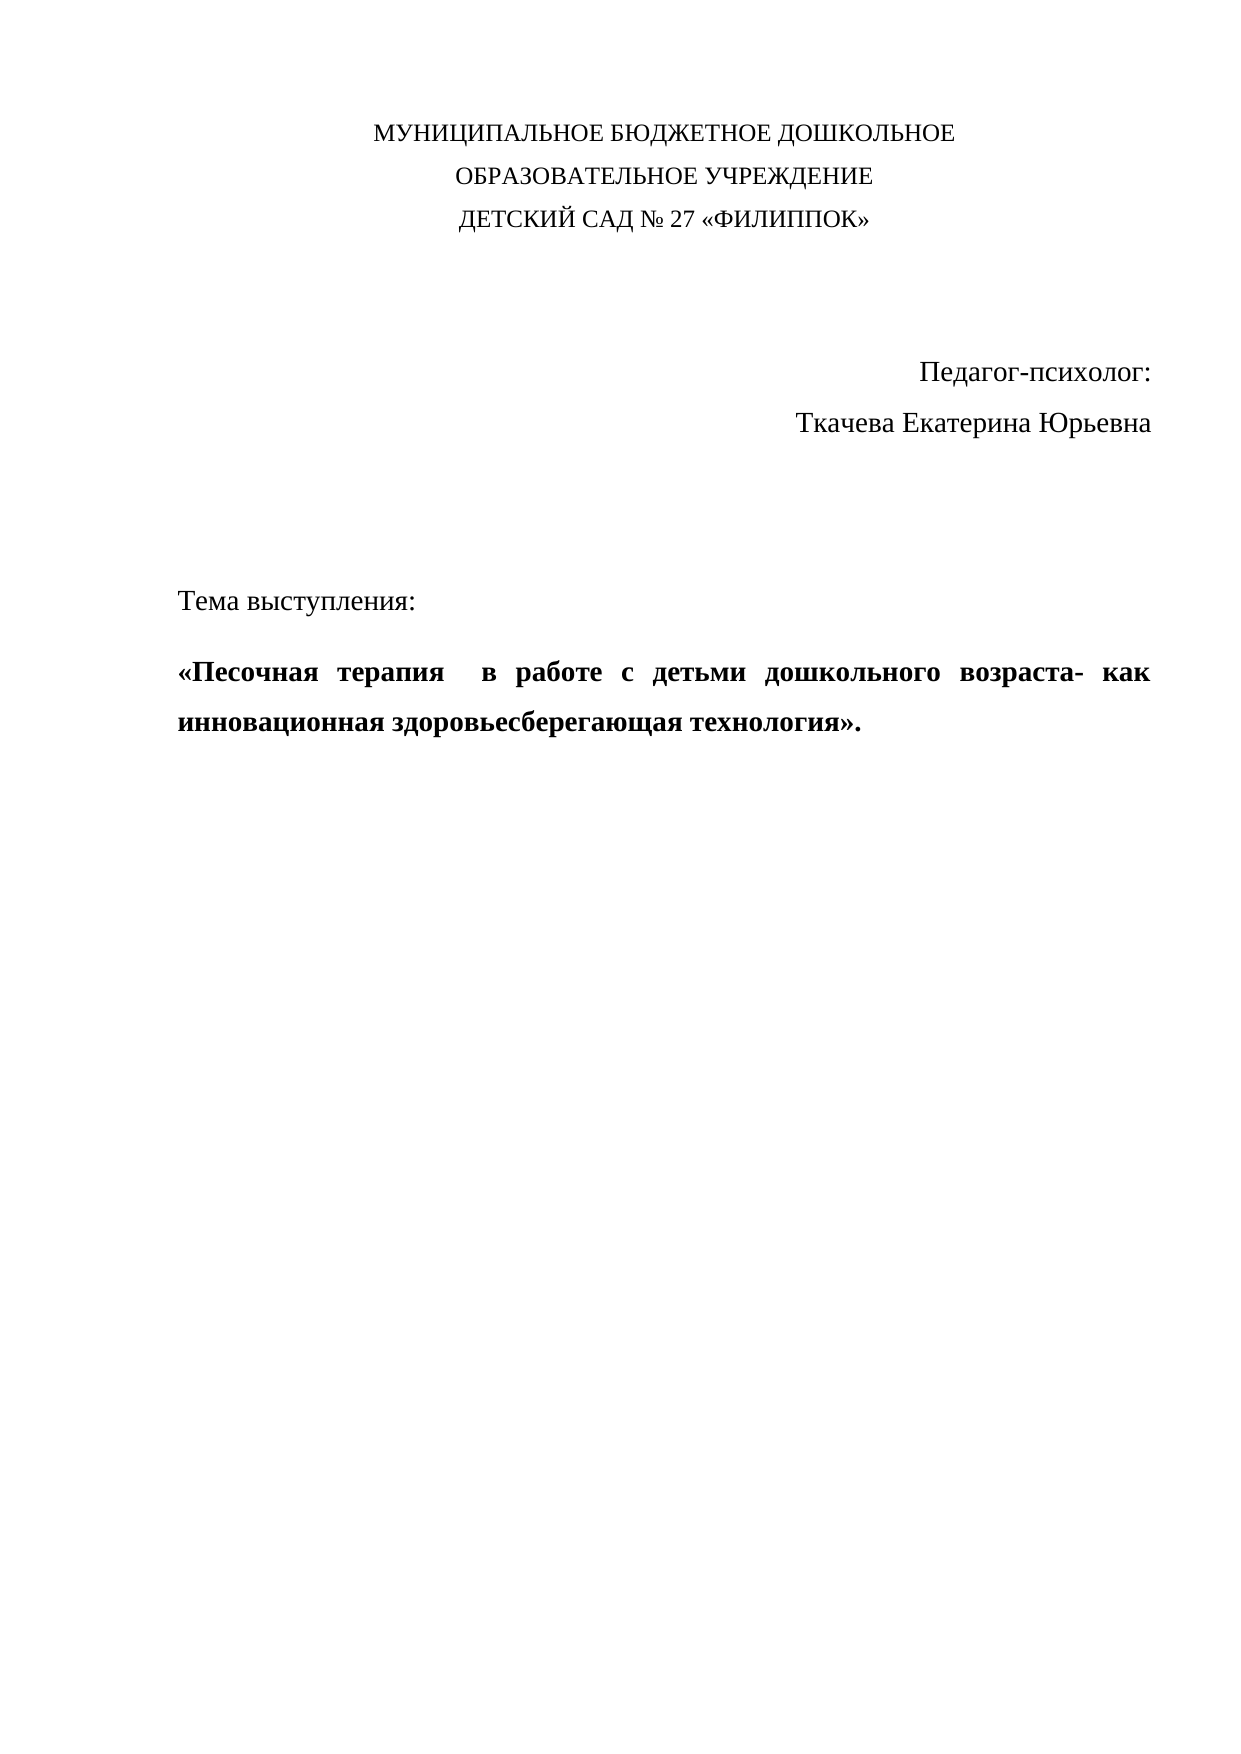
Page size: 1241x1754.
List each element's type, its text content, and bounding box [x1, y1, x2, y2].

text Педагог-психолог: [177, 354, 1152, 388]
text МУНИЦИПАЛЬНОЕ БЮДЖЕТНОЕ ДОШКОЛЬНОЕ [177, 118, 1152, 147]
text «Песочная терапия в работе с детьми дошкольного возраста- как инновационная здоровьесберегающая технология». [177, 654, 1152, 738]
text Ткачева Екатерина Юрьевна [177, 405, 1152, 438]
text ДЕТСКИЙ САД № 27 «ФИЛИППОК» [177, 204, 1152, 233]
text ОБРАЗОВАТЕЛЬНОЕ УЧРЕЖДЕНИЕ [177, 161, 1152, 190]
text Тема выступления: [177, 583, 1152, 617]
